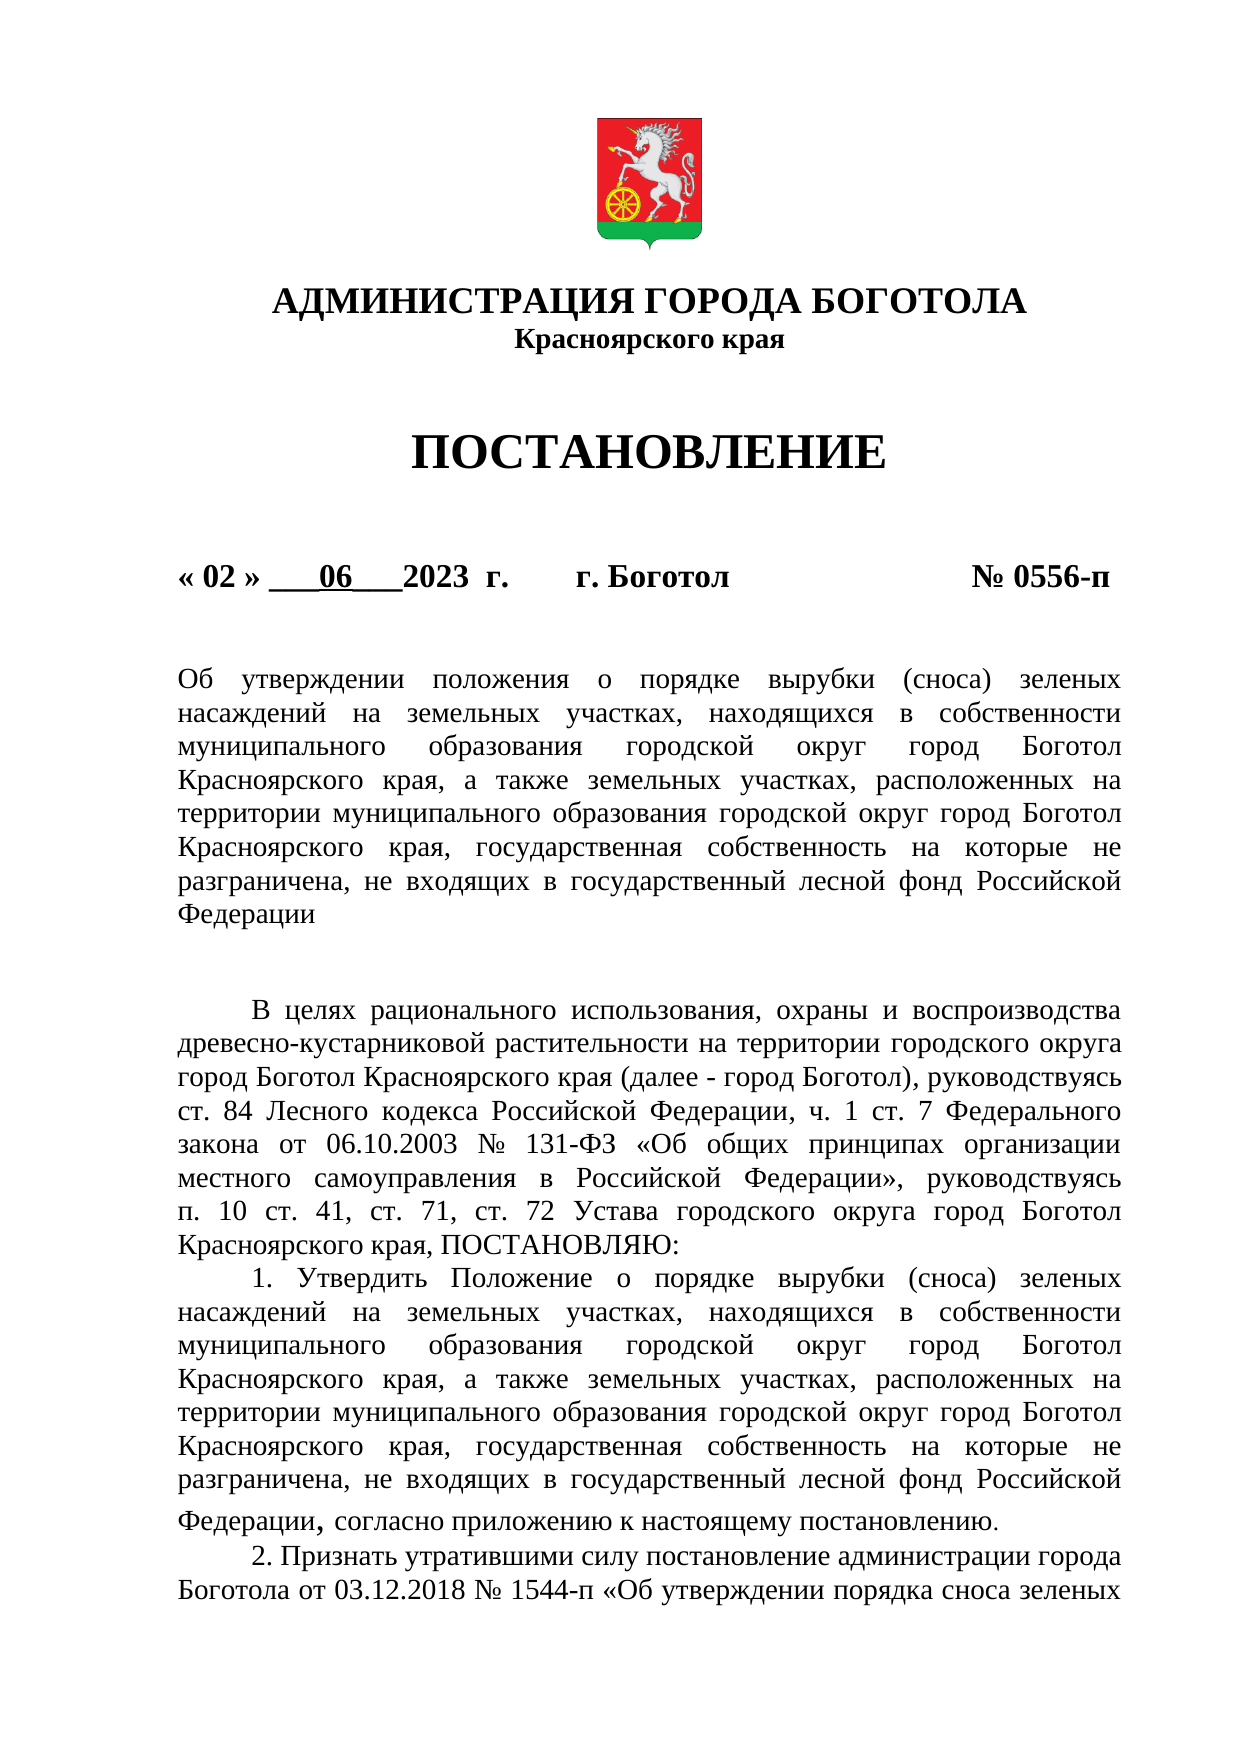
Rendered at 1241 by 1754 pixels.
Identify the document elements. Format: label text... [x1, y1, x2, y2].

text 1. Утвердить Положение о порядке вырубки (сноса) зеленых насаждений на земельных участках, находящихся в собственности муниципального образования городской округ город Боготол Красноярского края, а также земельных участках, расположенных на территории муниципального образования городской округ город Боготол Красноярского края, государственная собственность на которые не разграничена, не входящих в государственный лесной фонд Российской Федерации, согласно приложению к настоящему постановлению. [177, 1260, 1122, 1538]
text Об утверждении положения о порядке вырубки (сноса) зеленых насаждений на земельных участках, находящихся в собственности муниципального образования городской округ город Боготол Красноярского края, а также земельных участках, расположенных на территории муниципального образования городской округ город Боготол Красноярского края, государственная собственность на которые не разграничена, не входящих в государственный лесной фонд Российской Федерации [177, 661, 1122, 930]
text ПОСТАНОВЛЕНИЕ [177, 422, 1122, 479]
text АДМИНИСТРАЦИЯ ГОРОДА БОГОТОЛА [177, 278, 1122, 321]
text Красноярского края [177, 321, 1122, 355]
text « 02 » ___06___2023 г. г. Боготол № 0556-п [177, 556, 1122, 594]
text В целях рационального использования, охраны и воспроизводства древесно-кустарниковой растительности на территории городского округа город Боготол Красноярского края (далее - город Боготол), руководствуясь ст. 84 Лесного кодекса Российской Федерации, ч. 1 ст. 7 Федерального закона от 06.10.2003 № 131-ФЗ «Об общих принципах организации местного самоуправления в Российской Федерации», руководствуясь п. 10 ст. 41, ст. 71, ст. 72 Устава городского округа город Боготол Красноярского края, ПОСТАНОВЛЯЮ: [177, 992, 1122, 1260]
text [177, 1538, 1122, 1605]
picture [597, 118, 702, 250]
